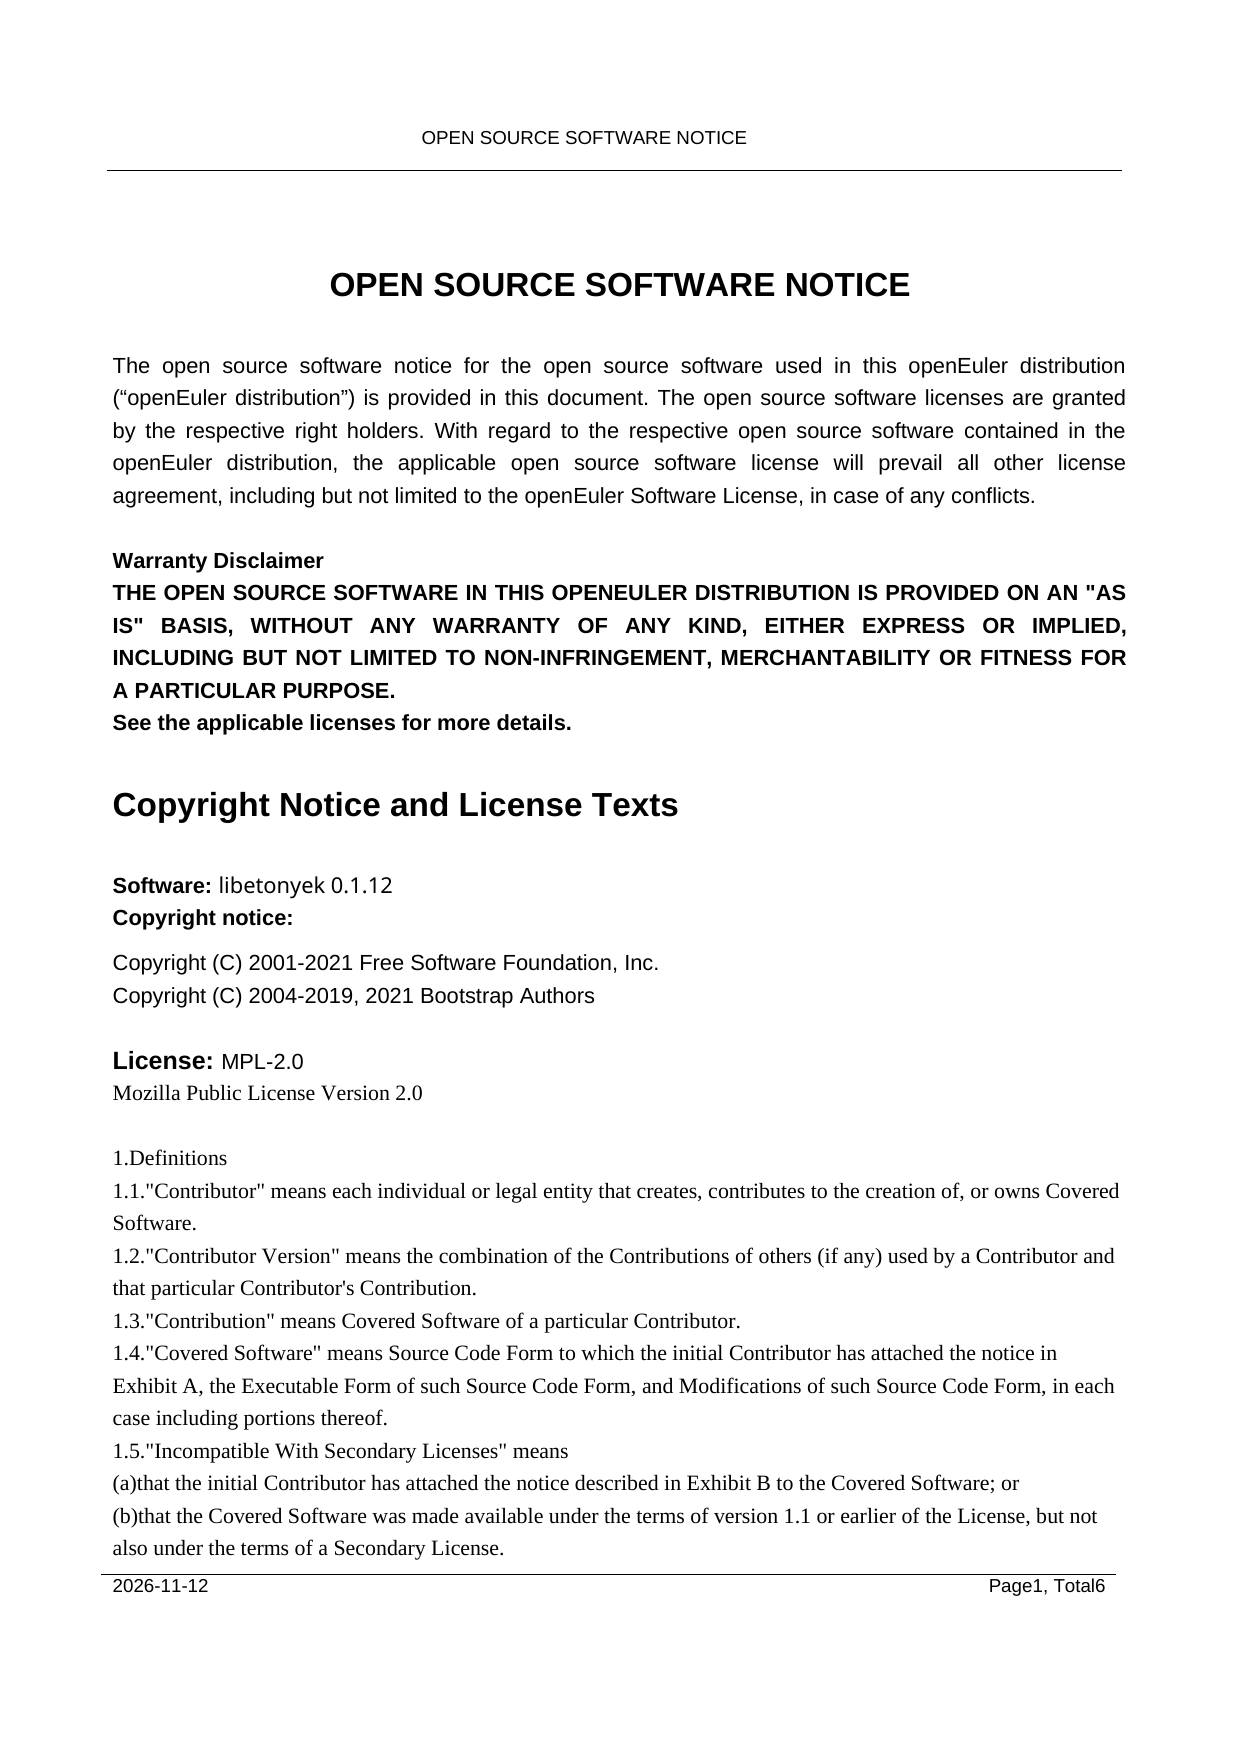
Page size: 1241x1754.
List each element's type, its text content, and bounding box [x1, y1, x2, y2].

text Copyright Notice and License Texts [112, 771, 1128, 836]
text Copyright notice: [112, 901, 1128, 934]
text THE OPEN SOURCE SOFTWARE IN THIS OPENEULER DISTRIBUTION IS PROVIDED ON AN "AS IS" BASIS, WITHOUT ANY WARRANTY OF ANY KIND, EITHER EXPRESS OR IMPLIED, INCLUDING BUT NOT LIMITED TO NON-INFRINGEMENT, MERCHANTABILITY OR FITNESS FOR A PARTICULAR PURPOSE. See the applicable licenses for more details. [112, 576, 1128, 739]
text Copyright (C) 2001-2021 Free Software Foundation, Inc. [112, 947, 1128, 979]
text Copyright (C) 2004-2019, 2021 Bootstrap Authors [112, 979, 1128, 1012]
title Software: libetonyek 0.1.12 [112, 869, 1128, 901]
text Warranty Disclaimer [112, 544, 1128, 576]
text The open source software notice for the open source software used in this openEuler distribution (“openEuler distribution”) is provided in this document. The open source software licenses are granted by the respective right holders. With regard to the respective open source software contained in the openEuler distribution, the applicable open source software license will prevail all other license agreement, including but not limited to the openEuler Software License, in case of any conflicts. [112, 349, 1128, 511]
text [112, 1077, 1128, 1564]
text OPEN SOURCE SOFTWARE NOTICE [112, 251, 1128, 316]
text License: MPL-2.0 [112, 1044, 1128, 1077]
